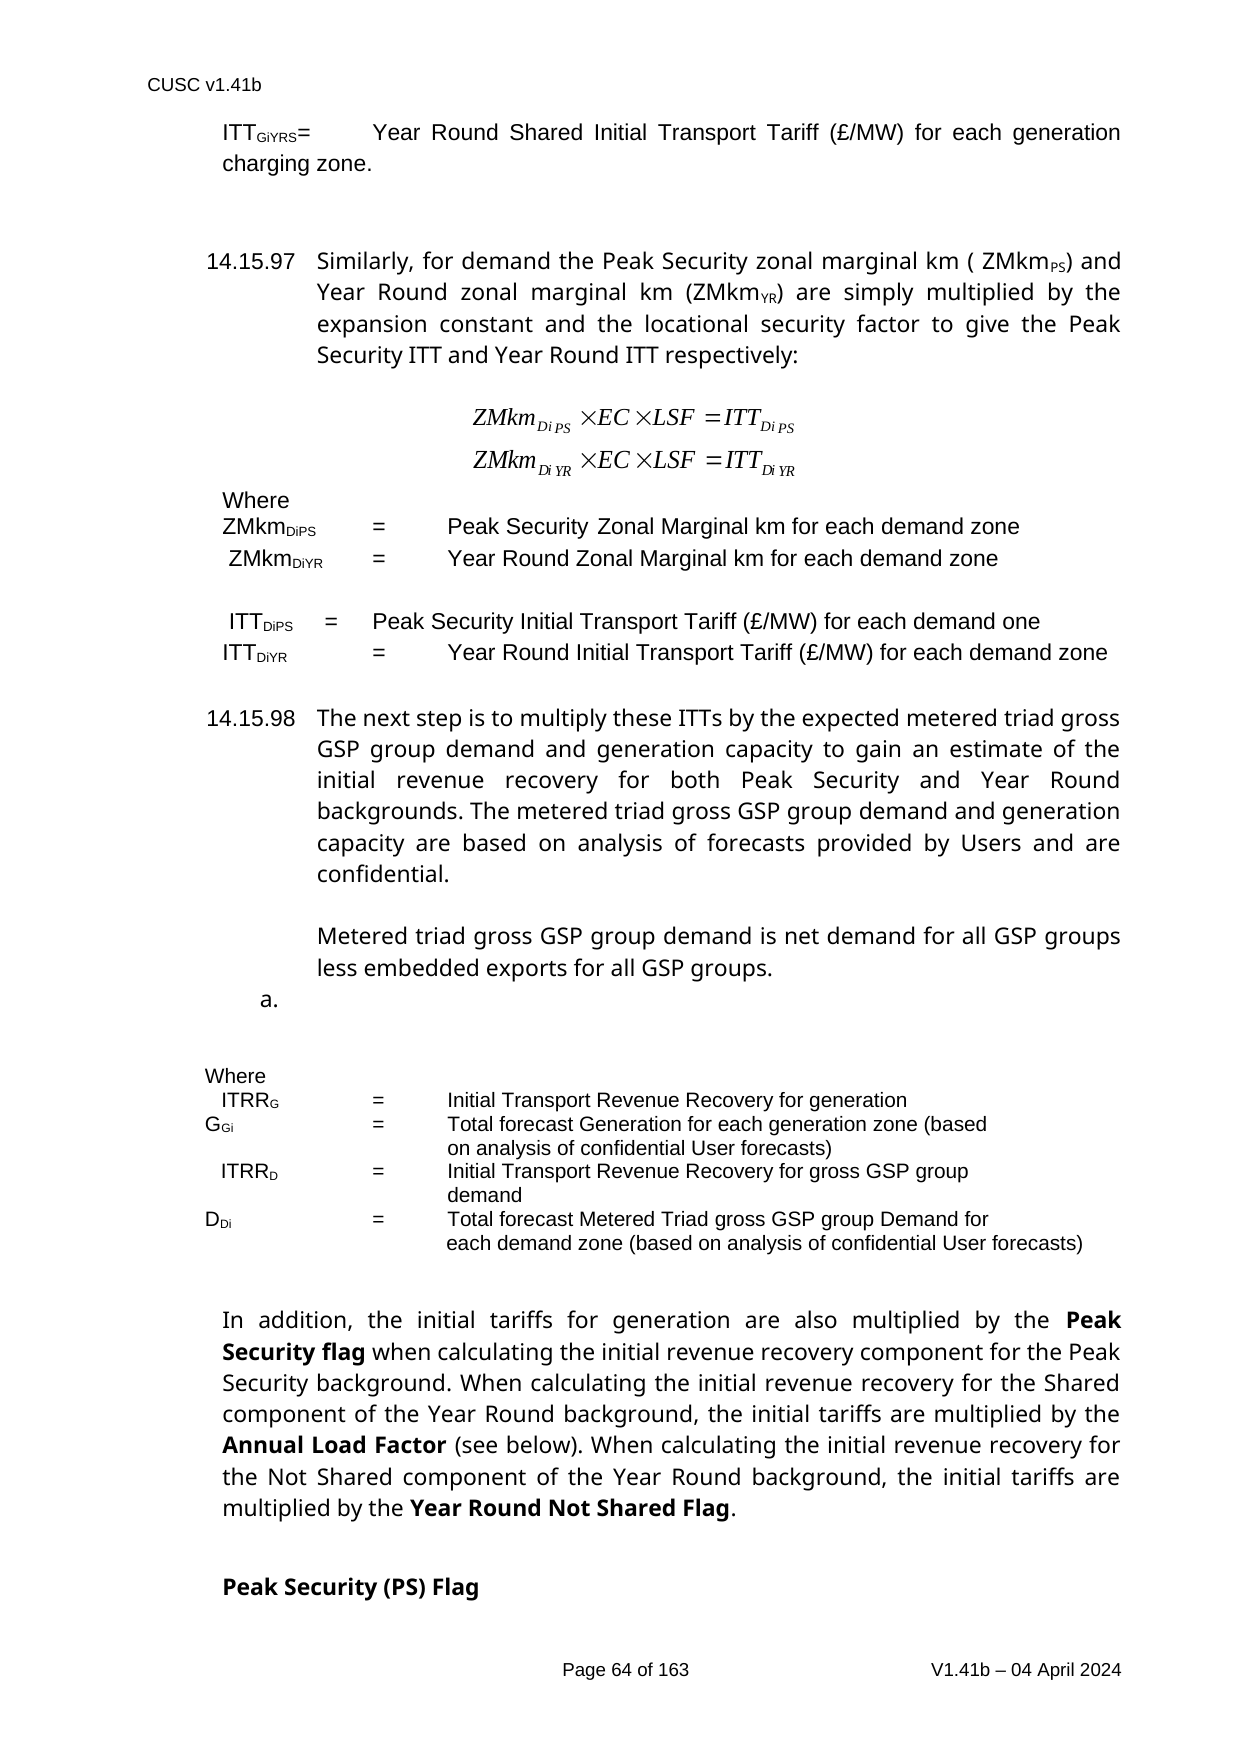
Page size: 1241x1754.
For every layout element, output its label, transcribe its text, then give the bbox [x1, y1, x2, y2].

text Where [147, 1063, 1121, 1087]
text ITRRD = Initial Transport Revenue Recovery for gross GSP group [221, 1159, 1121, 1183]
text ITTDiPS = Peak Security Initial Transport Tariff (£/MW) for each demand one [222, 608, 1121, 634]
text Peak Security (PS) Flag [222, 1571, 1121, 1602]
text Where [147, 487, 1121, 513]
text GGi = Total forecast Generation for each generation zone (based [147, 1111, 1121, 1135]
list Similarly, for demand the Peak Security zonal marginal km ( ZMkmPS) and Year Round zonal marginal km (ZMkmYR) are simply multiplied by the expansion constant and the locational security factor to give the Peak Security ITT and Year Round ITT respectively: [206, 245, 1121, 370]
text ITTGiYRS = Year Round Shared Initial Transport Tariff (£/MW) for each generation charging zone. [222, 119, 1121, 177]
text In addition, the initial tariffs for generation are also multiplied by the Peak Security flag when calculating the initial revenue recovery component for the Peak Security background. When calculating the initial revenue recovery for the Shared component of the Year Round background, the initial tariffs are multiplied by the Annual Load Factor (see below). When calculating the initial revenue recovery for the Not Shared component of the Year Round background, the initial tariffs are multiplied by the Year Round Not Shared Flag. [222, 1304, 1121, 1523]
text DDi = Total forecast Metered Triad gross GSP group Demand for [147, 1207, 1121, 1231]
text Metered triad gross GSP group demand is net demand for all GSP groups less embedded exports for all GSP groups. [317, 920, 1121, 983]
list The next step is to multiply these ITTs by the expected metered triad gross GSP group demand and generation capacity to gain an estimate of the initial revenue recovery for both Peak Security and Year Round backgrounds. The metered triad gross GSP group demand and generation capacity are based on analysis of forecasts provided by Users and are confidential. [206, 702, 1121, 889]
text demand [372, 1183, 1121, 1207]
text each demand zone (based on analysis of confidential User forecasts) [445, 1231, 1121, 1255]
text ZMkmDiYR = Year Round Zonal Marginal km for each demand zone [147, 545, 1121, 571]
text ITRRG = Initial Transport Revenue Recovery for generation [147, 1087, 1121, 1111]
text ITTDiYR = Year Round Initial Transport Tariff (£/MW) for each demand zone [147, 639, 1121, 666]
text ZMkmDiPS = Peak Security Zonal Marginal km for each demand zone [147, 513, 1121, 539]
text on analysis of confidential User forecasts) [446, 1135, 1121, 1159]
